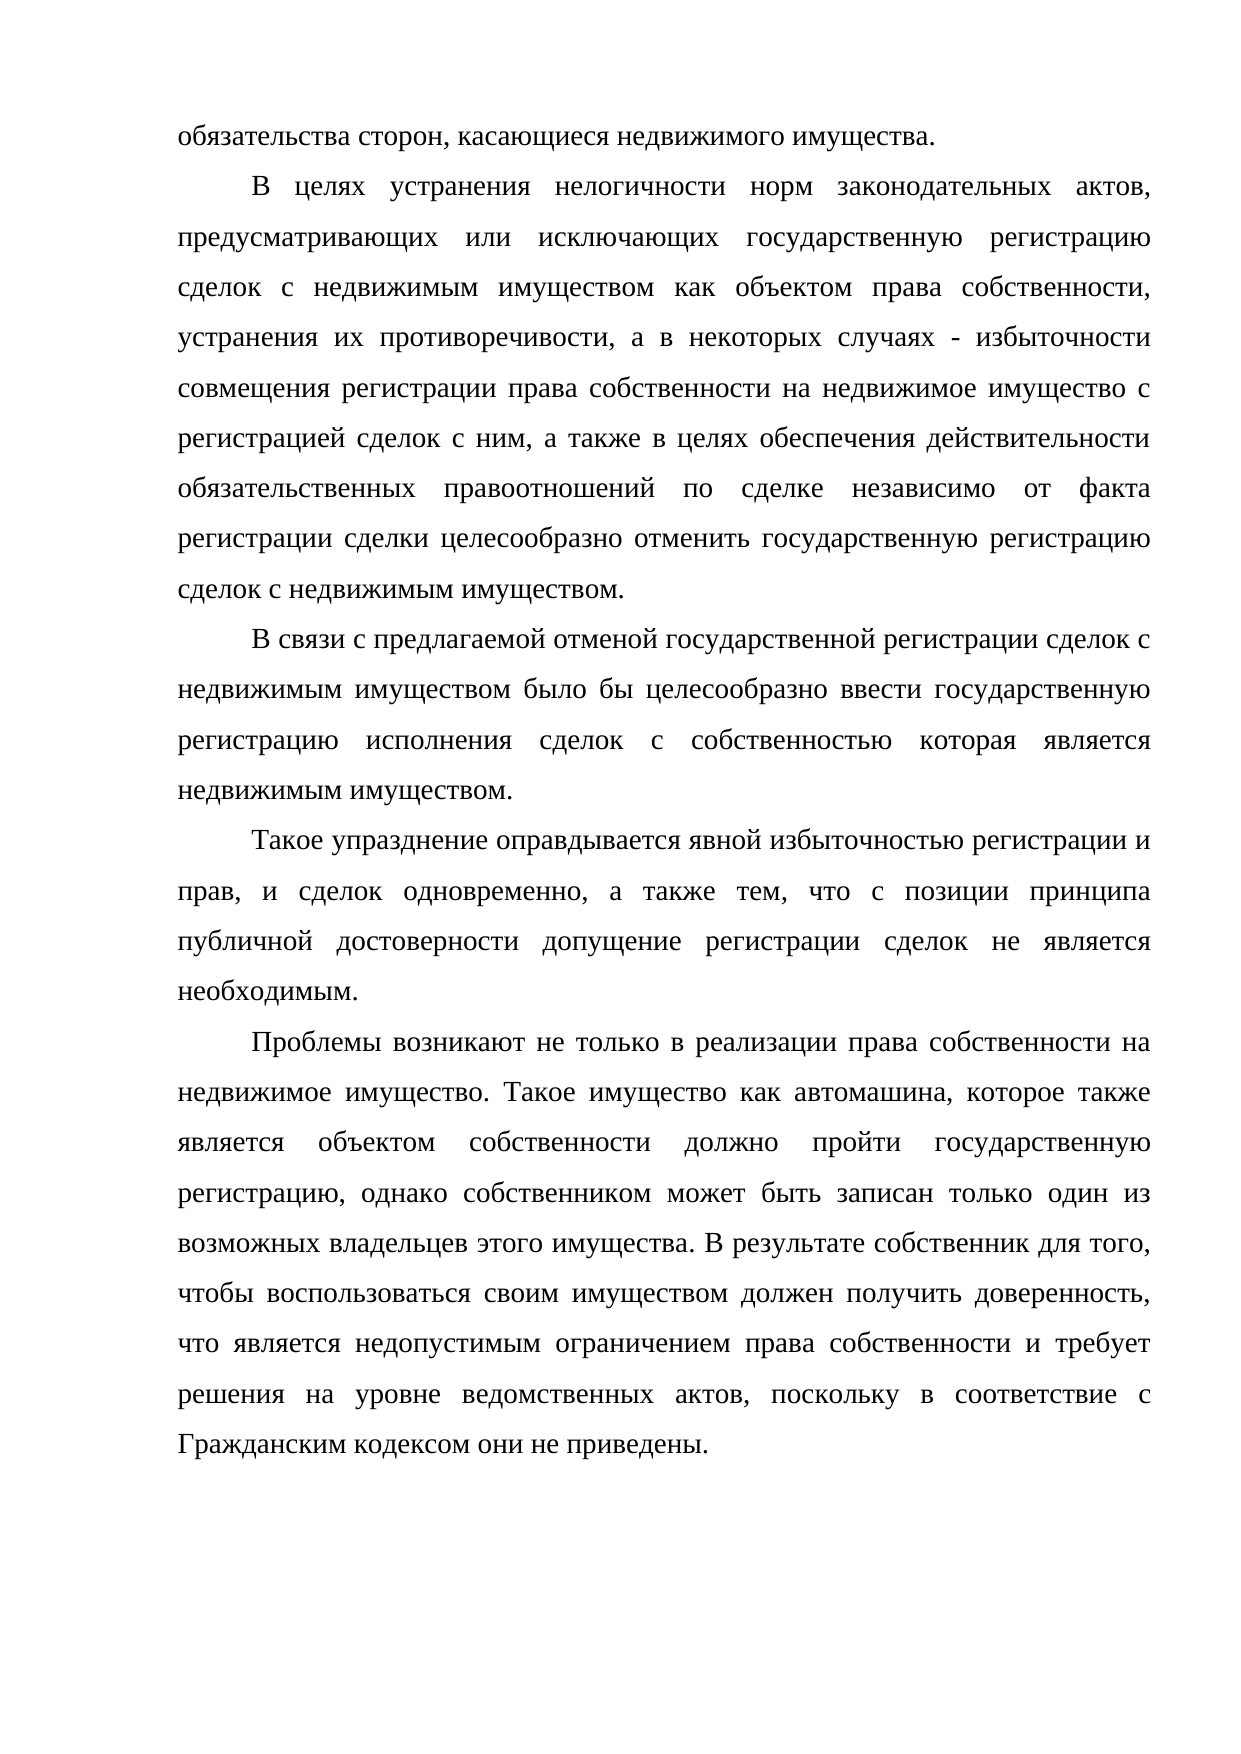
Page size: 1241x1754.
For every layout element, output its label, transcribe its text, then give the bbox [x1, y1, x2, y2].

text В целях устранения нелогичности норм законодательных актов, предусматривающих или исключающих государственную регистрацию сделок с недвижимым имуществом как объектом права собственности, устранения их противоречивости, а в некоторых случаях - избыточности совмещения регистрации права собственности на недвижимое имущество с регистрацией сделок с ним, а также в целях обеспечения действительности обязательственных правоотношений по сделке независимо от факта регистрации сделки целесообразно отменить государственную регистрацию сделок с недвижимым имуществом. [177, 168, 1152, 604]
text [177, 118, 1152, 152]
text В связи с предлагаемой отменой государственной регистрации сделок с недвижимым имуществом было бы целесообразно ввести государственную регистрацию исполнения сделок с собственностью которая является недвижимым имуществом. [177, 621, 1152, 806]
text Проблемы возникают не только в реализации права собственности на недвижимое имущество. Такое имущество как автомашина, которое также является объектом собственности должно пройти государственную регистрацию, однако собственником может быть записан только один из возможных владельцев этого имущества. В результате собственник для того, чтобы воспользоваться своим имуществом должен получить доверенность, что является недопустимым ограничением права собственности и требует решения на уровне ведомственных актов, поскольку в соответствие с Гражданским кодексом они не приведены. [177, 1024, 1152, 1460]
text Такое упразднение оправдывается явной избыточностью регистрации и прав, и сделок одновременно, а также тем, что с позиции принципа публичной достоверности допущение регистрации сделок не является необходимым. [177, 822, 1152, 1007]
